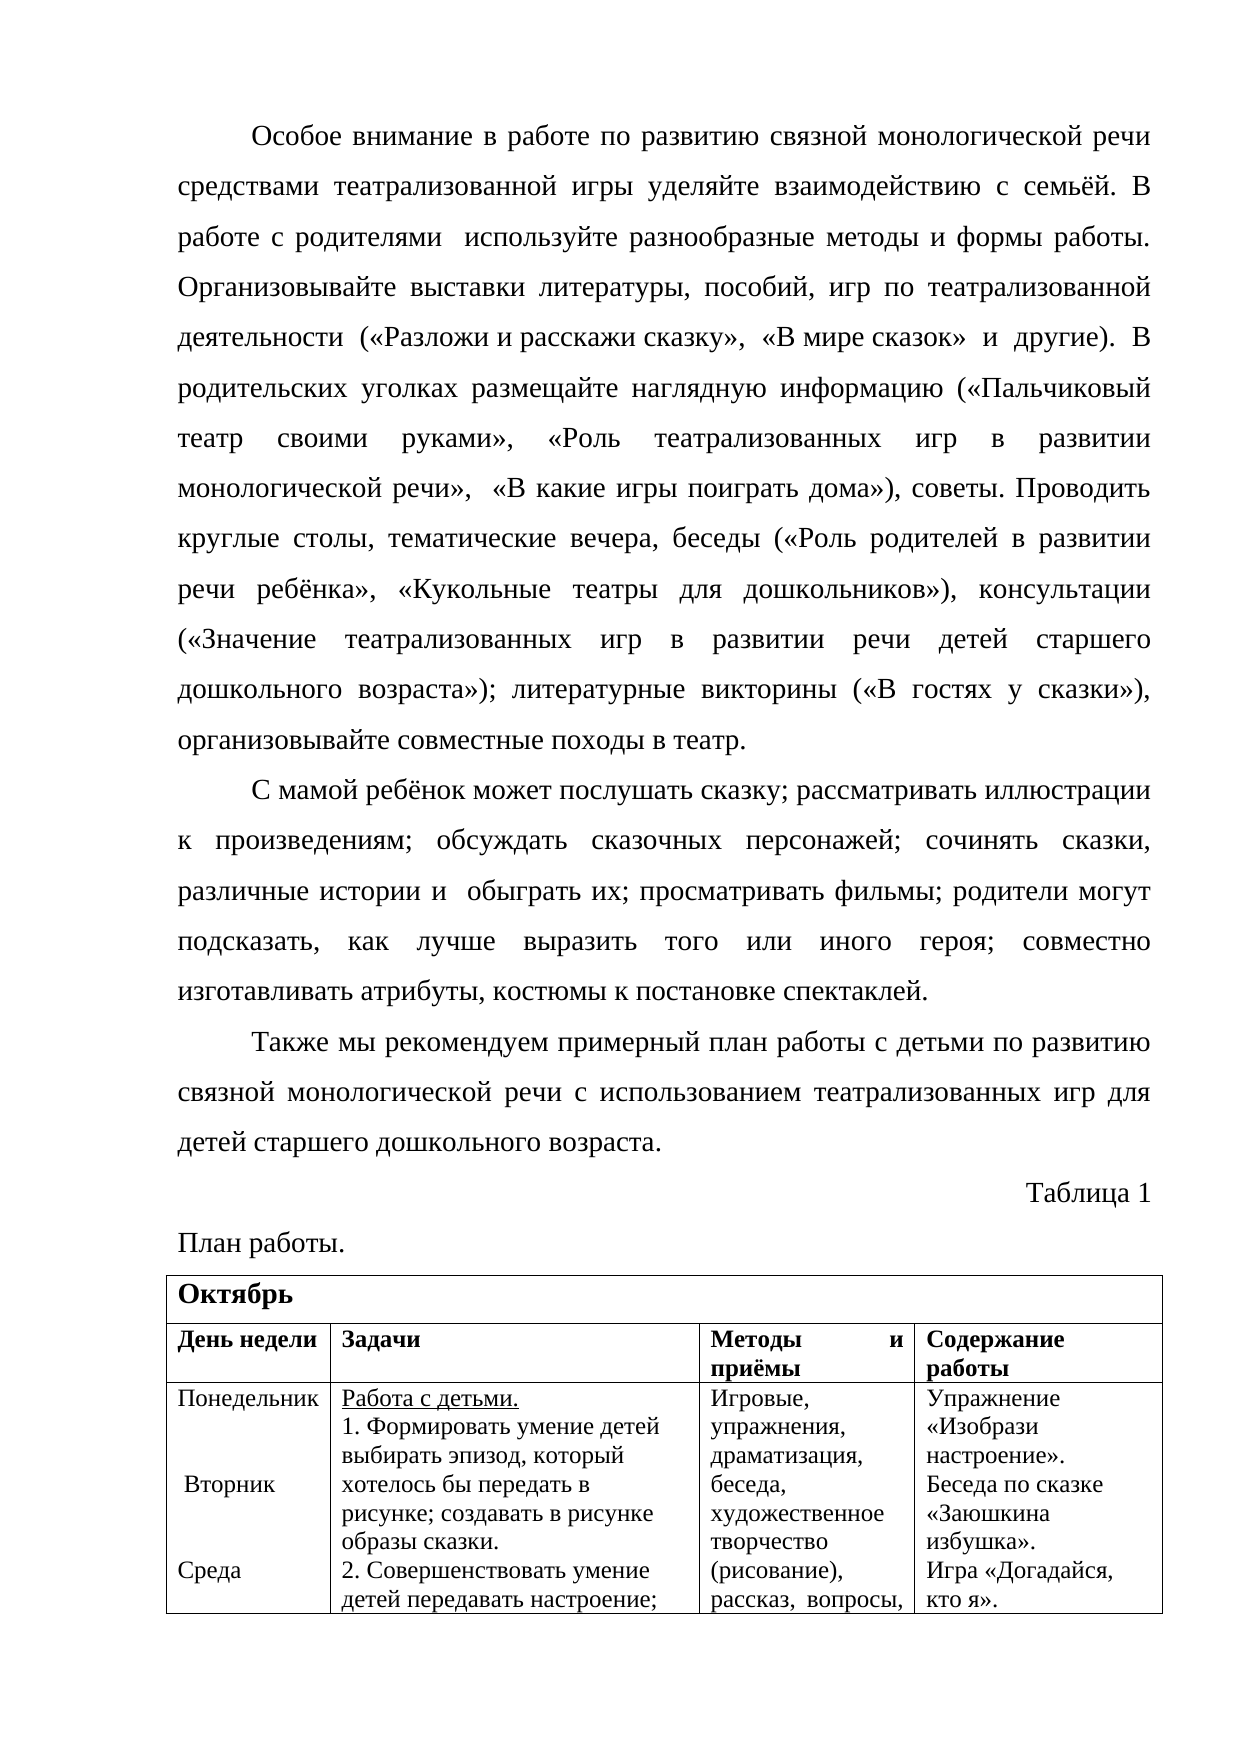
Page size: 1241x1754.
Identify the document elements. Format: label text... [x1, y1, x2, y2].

text С мамой ребёнок может послушать сказку; рассматривать иллюстрации к произведениям; обсуждать сказочных персонажей; сочинять сказки, различные истории и обыграть их; просматривать фильмы; родители могут подсказать, как лучше выразить того или иного героя; совместно изготавливать атрибуты, костюмы к постановке спектаклей. [177, 772, 1152, 1007]
text Особое внимание в работе по развитию связной монологической речи средствами театрализованной игры уделяйте взаимодействию с семьёй. В работе с родителями используйте разнообразные методы и формы работы. Организовывайте выставки литературы, пособий, игр по театрализованной деятельности («Разложи и расскажи сказку», «В мире сказок» и другие). В родительских уголках размещайте наглядную информацию («Пальчиковый театр своими руками», «Роль театрализованных игр в развитии монологической речи», «В какие игры поиграть дома»), советы. Проводить круглые столы, тематические вечера, беседы («Роль родителей в развитии речи ребёнка», «Кукольные театры для дошкольников»), консультации («Значение театрализованных игр в развитии речи детей старшего дошкольного возраста»); литературные викторины («В гостях у сказки»), организовывайте совместные походы в театр. [177, 118, 1152, 755]
table_header Октябрь [167, 1276, 1162, 1323]
table_cell Методы и приёмы [700, 1324, 914, 1382]
table_cell День недели [167, 1324, 330, 1382]
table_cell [700, 1383, 914, 1613]
table_cell Содержание работы [915, 1324, 1162, 1382]
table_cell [915, 1383, 1162, 1613]
text План работы. [177, 1225, 1152, 1258]
text Таблица 1 [177, 1175, 1152, 1208]
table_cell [167, 1383, 330, 1613]
text Также мы рекомендуем примерный план работы с детьми по развитию связной монологической речи с использованием театрализованных игр для детей старшего дошкольного возраста. [177, 1024, 1152, 1158]
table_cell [331, 1383, 699, 1613]
table_cell Задачи [331, 1324, 699, 1382]
